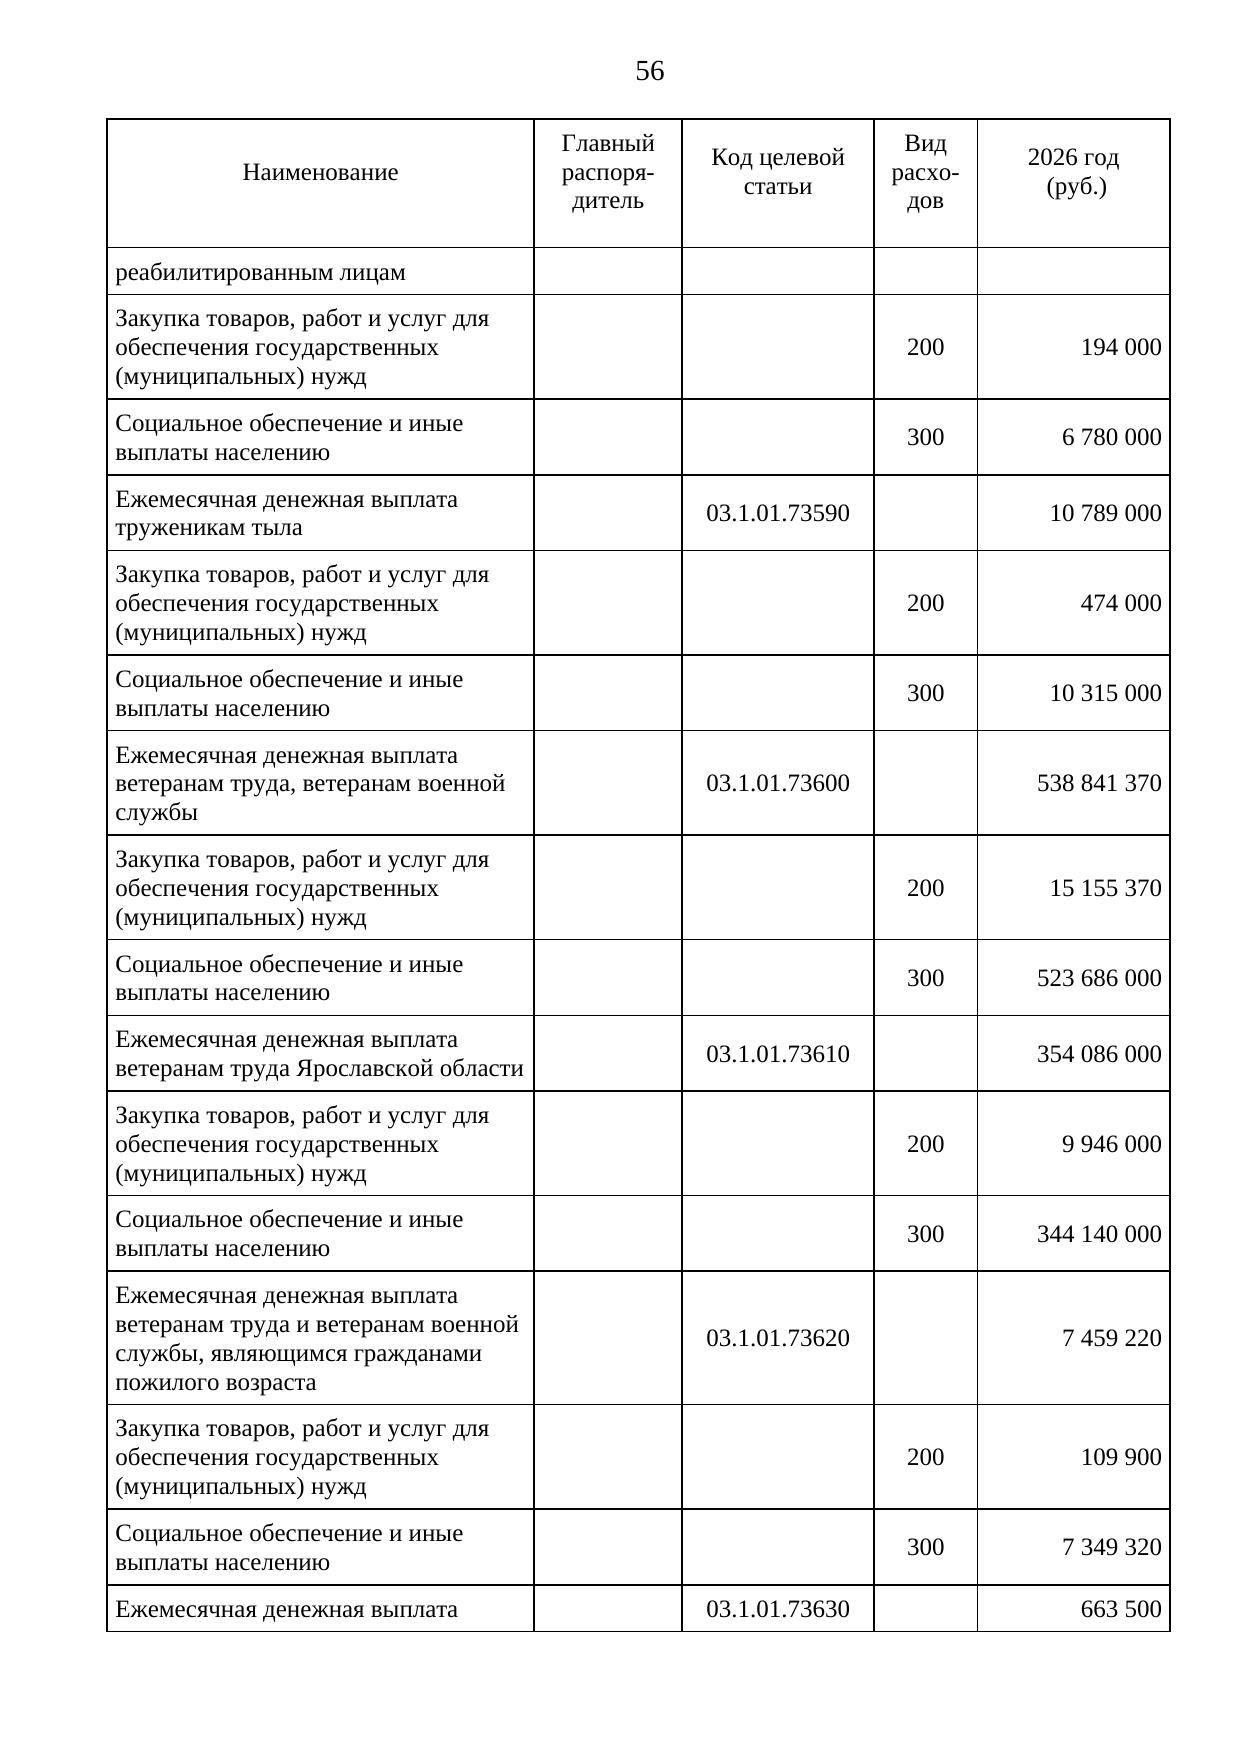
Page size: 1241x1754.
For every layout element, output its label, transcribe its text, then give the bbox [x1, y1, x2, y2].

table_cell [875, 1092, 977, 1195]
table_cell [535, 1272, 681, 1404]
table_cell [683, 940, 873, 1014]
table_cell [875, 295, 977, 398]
table_header Код целевой статьи [683, 120, 873, 247]
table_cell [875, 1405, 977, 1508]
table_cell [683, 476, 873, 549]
table_header Наименование [108, 120, 533, 247]
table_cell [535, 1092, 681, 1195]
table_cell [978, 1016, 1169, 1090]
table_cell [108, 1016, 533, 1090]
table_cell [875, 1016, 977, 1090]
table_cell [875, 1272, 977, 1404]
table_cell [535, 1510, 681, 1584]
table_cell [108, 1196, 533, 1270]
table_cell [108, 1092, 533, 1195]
table_header 2026 год (руб.) [978, 120, 1169, 247]
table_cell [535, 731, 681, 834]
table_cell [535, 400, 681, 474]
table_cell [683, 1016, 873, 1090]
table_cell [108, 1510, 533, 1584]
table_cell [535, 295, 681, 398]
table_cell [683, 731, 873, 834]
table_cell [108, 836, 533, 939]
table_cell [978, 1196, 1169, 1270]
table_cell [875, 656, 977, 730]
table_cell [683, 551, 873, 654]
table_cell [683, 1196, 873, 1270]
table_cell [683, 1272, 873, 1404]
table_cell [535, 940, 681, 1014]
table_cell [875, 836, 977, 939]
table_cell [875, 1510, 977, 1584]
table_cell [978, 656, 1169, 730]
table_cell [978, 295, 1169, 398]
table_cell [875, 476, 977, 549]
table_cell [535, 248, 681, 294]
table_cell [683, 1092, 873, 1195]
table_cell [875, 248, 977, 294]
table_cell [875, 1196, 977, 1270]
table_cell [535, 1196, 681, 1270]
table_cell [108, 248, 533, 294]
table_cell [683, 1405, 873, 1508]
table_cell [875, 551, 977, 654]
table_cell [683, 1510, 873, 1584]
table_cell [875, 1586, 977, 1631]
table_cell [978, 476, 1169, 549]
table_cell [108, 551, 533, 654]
table_header Вид расхо- дов [875, 120, 977, 247]
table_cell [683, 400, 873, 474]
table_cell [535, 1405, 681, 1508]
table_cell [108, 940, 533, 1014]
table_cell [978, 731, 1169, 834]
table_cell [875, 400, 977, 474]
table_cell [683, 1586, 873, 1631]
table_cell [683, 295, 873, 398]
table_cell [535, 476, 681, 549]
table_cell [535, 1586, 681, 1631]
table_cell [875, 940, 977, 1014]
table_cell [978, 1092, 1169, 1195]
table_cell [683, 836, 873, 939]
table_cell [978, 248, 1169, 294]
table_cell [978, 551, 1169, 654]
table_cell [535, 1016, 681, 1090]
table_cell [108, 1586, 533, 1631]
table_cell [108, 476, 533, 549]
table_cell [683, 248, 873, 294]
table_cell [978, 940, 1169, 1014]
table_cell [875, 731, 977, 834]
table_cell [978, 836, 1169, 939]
table_header Главный распоря-дитель [535, 120, 681, 247]
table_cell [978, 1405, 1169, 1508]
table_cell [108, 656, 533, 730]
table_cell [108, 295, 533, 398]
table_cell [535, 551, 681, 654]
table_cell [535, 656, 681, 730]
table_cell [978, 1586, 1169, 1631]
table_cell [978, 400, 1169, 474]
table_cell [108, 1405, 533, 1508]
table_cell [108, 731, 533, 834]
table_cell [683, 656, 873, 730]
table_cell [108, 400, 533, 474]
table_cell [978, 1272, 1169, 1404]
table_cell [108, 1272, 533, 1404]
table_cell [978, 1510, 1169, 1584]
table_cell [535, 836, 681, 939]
